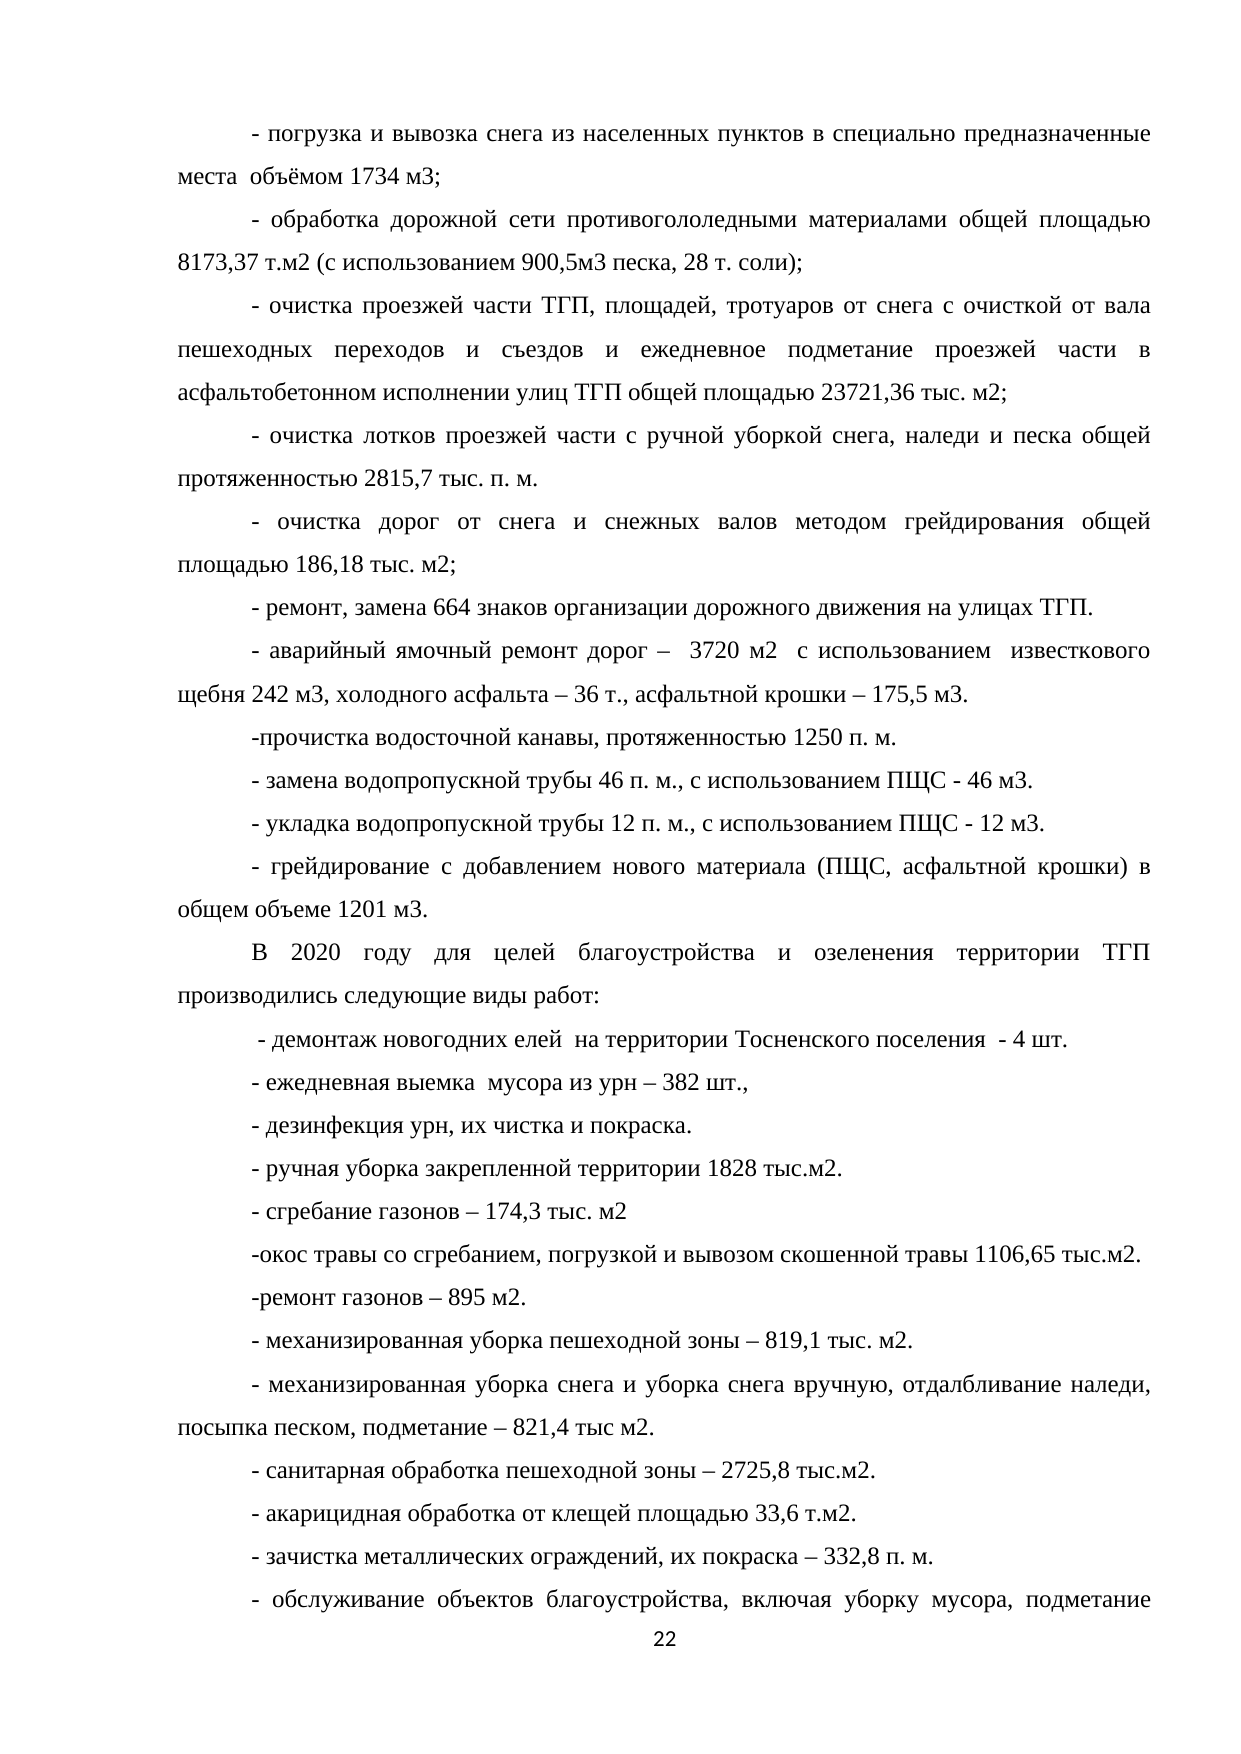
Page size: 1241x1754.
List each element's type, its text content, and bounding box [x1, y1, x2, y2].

text - грейдирование с добавлением нового материала (ПЩС, асфальтной крошки) в общем объеме 1201 м3. [177, 851, 1152, 923]
text - механизированная уборка снега и уборка снега вручную, отдалбливание наледи, посыпка песком, подметание – 821,4 тыс м2. [177, 1369, 1152, 1441]
text -ремонт газонов – 895 м2. [177, 1282, 1152, 1311]
text - зачистка металлических ограждений, их покраска – 332,8 п. м. [177, 1541, 1152, 1570]
text - санитарная обработка пешеходной зоны – 2725,8 тыс.м2. [177, 1455, 1152, 1484]
text - очистка лотков проезжей части с ручной уборкой снега, наледи и песка общей протяженностью 2815,7 тыс. п. м. [177, 420, 1152, 492]
text - замена водопропускной трубы 46 п. м., с использованием ПЩС - 46 м3. [177, 765, 1152, 794]
text - ежедневная выемка мусора из урн – 382 шт., [177, 1067, 1152, 1096]
text - дезинфекция урн, их чистка и покраска. [177, 1110, 1152, 1139]
text - укладка водопропускной трубы 12 п. м., с использованием ПЩС - 12 м3. [177, 808, 1152, 837]
text - ремонт, замена 664 знаков организации дорожного движения на улицах ТГП. [177, 592, 1152, 621]
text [177, 1584, 1152, 1613]
text - аварийный ямочный ремонт дорог – 3720 м2 с использованием известкового щебня 242 м3, холодного асфальта – 36 т., асфальтной крошки – 175,5 м3. [177, 636, 1152, 707]
text - демонтаж новогодних елей на территории Тосненского поселения - 4 шт. [177, 1024, 1152, 1052]
text В 2020 году для целей благоустройства и озеленения территории ТГП производились следующие виды работ: [177, 937, 1152, 1009]
text - обработка дорожной сети противогололедными материалами общей площадью 8173,37 т.м2 (с использованием 900,5м3 песка, 28 т. соли); [177, 204, 1152, 276]
text - очистка дорог от снега и снежных валов методом грейдирования общей площадью 186,18 тыс. м2; [177, 506, 1152, 578]
text - ручная уборка закрепленной территории 1828 тыс.м2. [177, 1153, 1152, 1182]
text - очистка проезжей части ТГП, площадей, тротуаров от снега с очисткой от вала пешеходных переходов и съездов и ежедневное подметание проезжей части в асфальтобетонном исполнении улиц ТГП общей площадью 23721,36 тыс. м2; [177, 291, 1152, 406]
text -окос травы со сгребанием, погрузкой и вывозом скошенной травы 1106,65 тыс.м2. [177, 1239, 1152, 1268]
text -прочистка водосточной канавы, протяженностью 1250 п. м. [177, 722, 1152, 751]
text - сгребание газонов – 174,3 тыс. м2 [177, 1196, 1152, 1225]
text - акарицидная обработка от клещей площадью 33,6 т.м2. [177, 1498, 1152, 1527]
text - механизированная уборка пешеходной зоны – 819,1 тыс. м2. [177, 1326, 1152, 1354]
text - погрузка и вывозка снега из населенных пунктов в специально предназначенные места объёмом 1734 м3; [177, 118, 1152, 190]
